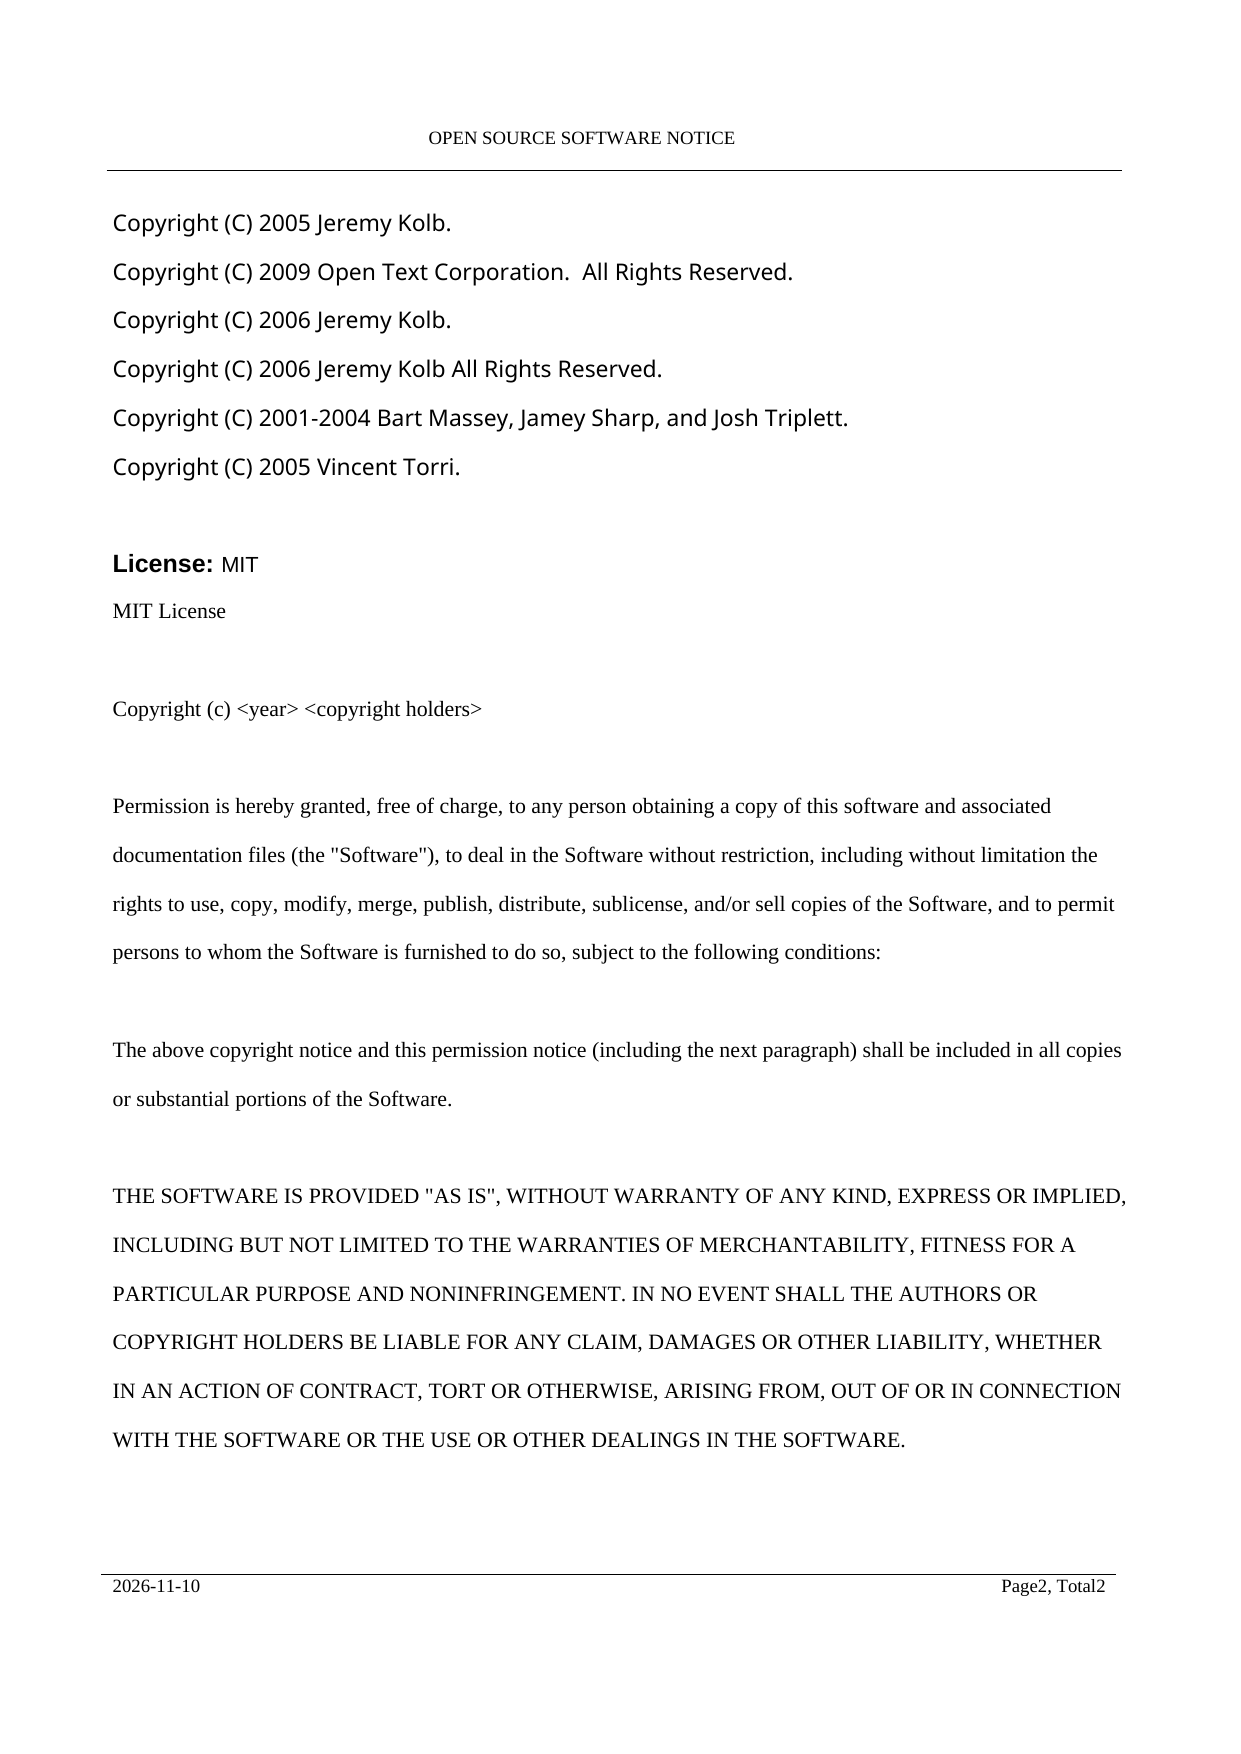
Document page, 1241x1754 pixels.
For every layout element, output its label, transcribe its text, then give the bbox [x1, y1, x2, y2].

text License: MIT [112, 548, 1128, 580]
text MIT License Copyright (c) <year> <copyright holders> Permission is hereby granted, free of charge, to any person obtaining a copy of this software and associated documentation files (the "Software"), to deal in the Software without restriction, including without limitation the rights to use, copy, modify, merge, publish, distribute, sublicense, and/or sell copies of the Software, and to permit persons to whom the Software is furnished to do so, subject to the following conditions: The above copyright notice and this permission notice (including the next paragraph) shall be included in all copies or substantial portions of the Software. THE SOFTWARE IS PROVIDED "AS IS", WITHOUT WARRANTY OF ANY KIND, EXPRESS OR IMPLIED, INCLUDING BUT NOT LIMITED TO THE WARRANTIES OF MERCHANTABILITY, FITNESS FOR A PARTICULAR PURPOSE AND NONINFRINGEMENT. IN NO EVENT SHALL THE AUTHORS OR COPYRIGHT HOLDERS BE LIABLE FOR ANY CLAIM, DAMAGES OR OTHER LIABILITY, WHETHER IN AN ACTION OF CONTRACT, TORT OR OTHERWISE, ARISING FROM, OUT OF OR IN CONNECTION WITH THE SOFTWARE OR THE USE OR OTHER DEALINGS IN THE SOFTWARE. [112, 594, 1128, 1456]
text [112, 206, 1128, 531]
